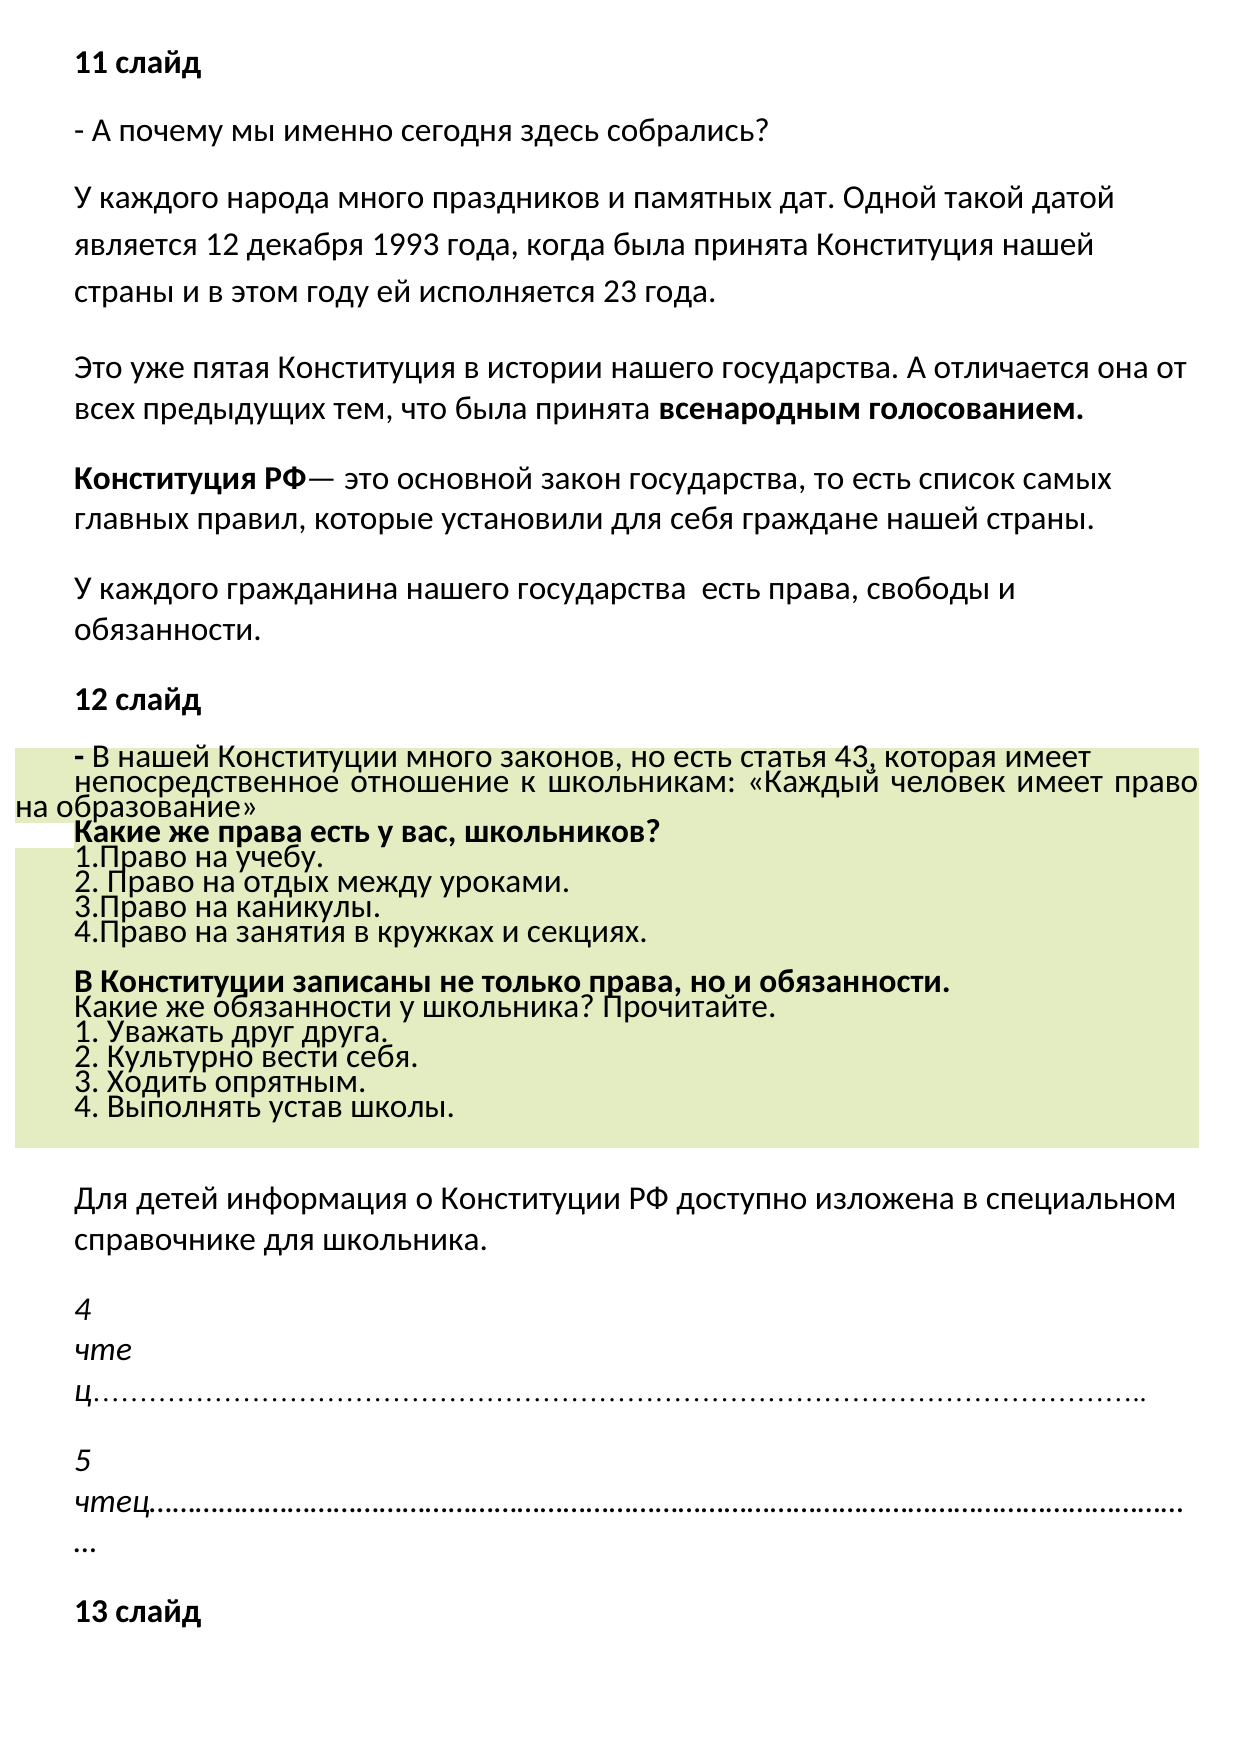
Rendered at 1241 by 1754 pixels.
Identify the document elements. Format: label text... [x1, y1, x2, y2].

text - В нашей Конституции много законов, но есть статья 43, которая имеет [15, 748, 1199, 773]
text У каждого гражданина нашего государства есть права, свободы и обязанности. [74, 567, 1199, 649]
text Какие же права есть у вас, школьников? [74, 823, 1199, 848]
text 5 чтец………………………………………………………………………………………………………………………… [74, 1439, 1199, 1561]
text Какие же обязанности у школьника? Прочитайте. [15, 998, 1199, 1023]
text непосредственное отношение к школьникам: «Каждый человек имеет право на образование» [15, 773, 1199, 823]
text В Конституции записаны не только права, но и обязанности. [15, 973, 1199, 998]
text 3.Право на каникулы. [15, 898, 1199, 923]
text 3. Ходить опрятным. [15, 1073, 1199, 1098]
text 1. Уважать друг друга. [15, 1023, 1199, 1048]
text 1.Право на учебу. [15, 848, 1199, 873]
text У каждого народа много праздников и памятных дат. Одной такой датой является 12 декабря 1993 года, когда была принята Конституция нашей страны и в этом году ей исполняется 23 года. [74, 177, 1199, 311]
text 4. Выполнять устав школы. [15, 1098, 1199, 1123]
text - А почему мы именно сегодня здесь собрались? [74, 109, 1199, 150]
text 2. Право на отдых между уроками. [15, 873, 1199, 898]
text Это уже пятая Конституция в истории нашего государства. А отличается она от всех предыдущих тем, что была принята всенародным голосованием. [74, 346, 1199, 427]
text 13 слайд [74, 1590, 1199, 1631]
text 11 слайд [74, 41, 1199, 82]
text 4.Право на занятия в кружках и секциях. [15, 923, 1199, 948]
text Для детей информация о Конституции РФ доступно изложена в специальном справочнике для школьника. [74, 1177, 1199, 1258]
text 4 чтец………………………………………………………………………………………………….. [74, 1288, 1199, 1410]
text 2. Культурно вести себя. [15, 1048, 1199, 1073]
text Конституция РФ— это основной закон государства, то есть список самых главных правил, которые установили для себя граждане нашей страны. [74, 457, 1199, 538]
text 12 слайд [74, 678, 1199, 719]
